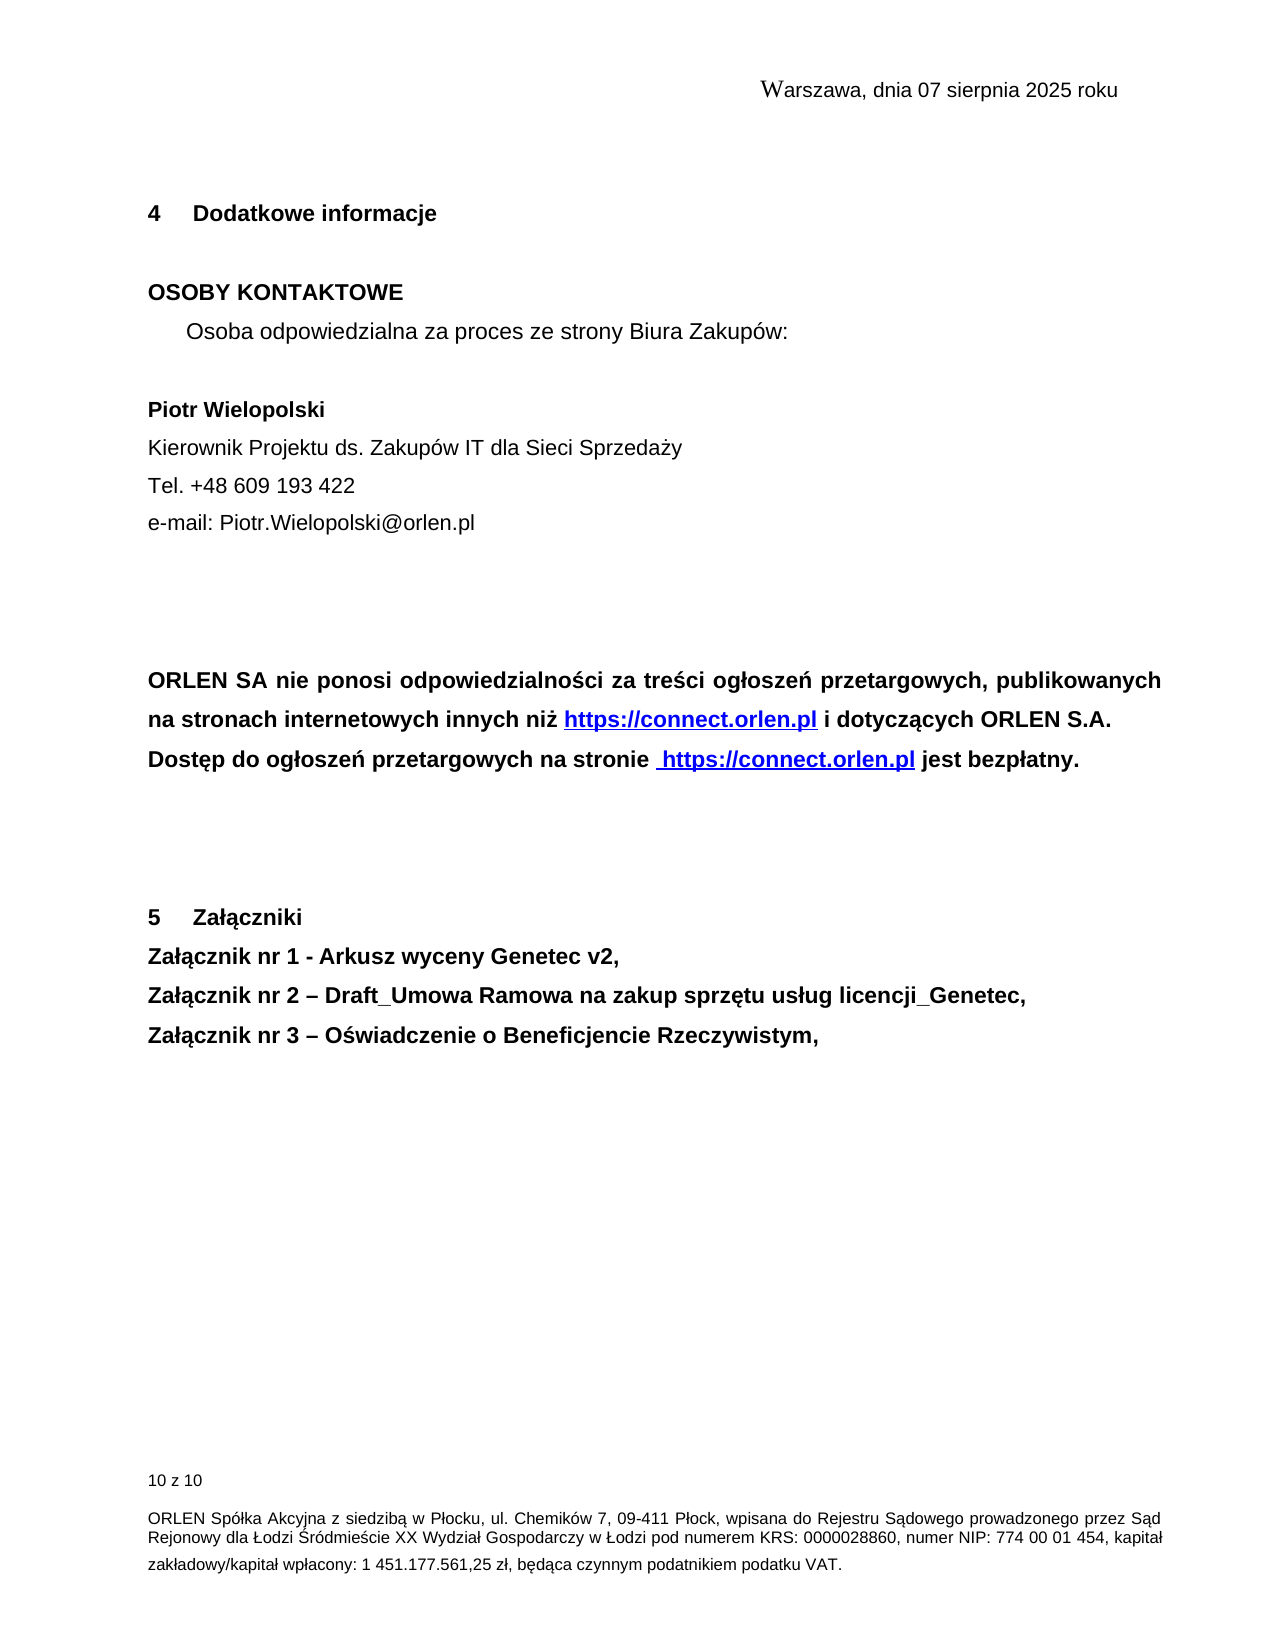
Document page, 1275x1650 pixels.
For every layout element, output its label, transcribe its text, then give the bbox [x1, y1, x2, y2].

title Załącznik nr 3 – Oświadczenie o Beneficjencie Rzeczywistym, [148, 1022, 1162, 1048]
title Załącznik nr 2 – Draft_Umowa Ramowa na zakup sprzętu usług licencji_Genetec, [148, 982, 1162, 1009]
text ORLEN SA nie ponosi odpowiedzialności za treści ogłoszeń przetargowych, publikowanych na stronach internetowych innych niż https://connect.orlen.pl i dotyczących ORLEN S.A. [148, 667, 1162, 732]
subtitle Załączniki [148, 903, 1162, 930]
text e-mail: Piotr.Wielopolski@orlen.pl [148, 510, 1162, 536]
text OSOBY KONTAKTOWE [148, 278, 1162, 305]
text Tel. +48 609 193 422 [148, 472, 1162, 498]
text Kierownik Projektu ds. Zakupów IT dla Sieci Sprzedaży [148, 435, 1162, 460]
title Załącznik nr 1 - Arkusz wyceny Genetec v2, [148, 943, 1162, 969]
text Piotr Wielopolski [148, 397, 1162, 422]
text Osoba odpowiedzialna za proces ze strony Biura Zakupów: [148, 318, 1162, 344]
subtitle Dodatkowe informacje [148, 199, 1162, 226]
text Dostęp do ogłoszeń przetargowych na stronie https://connect.orlen.pl jest bezpłatny. [148, 746, 1162, 772]
